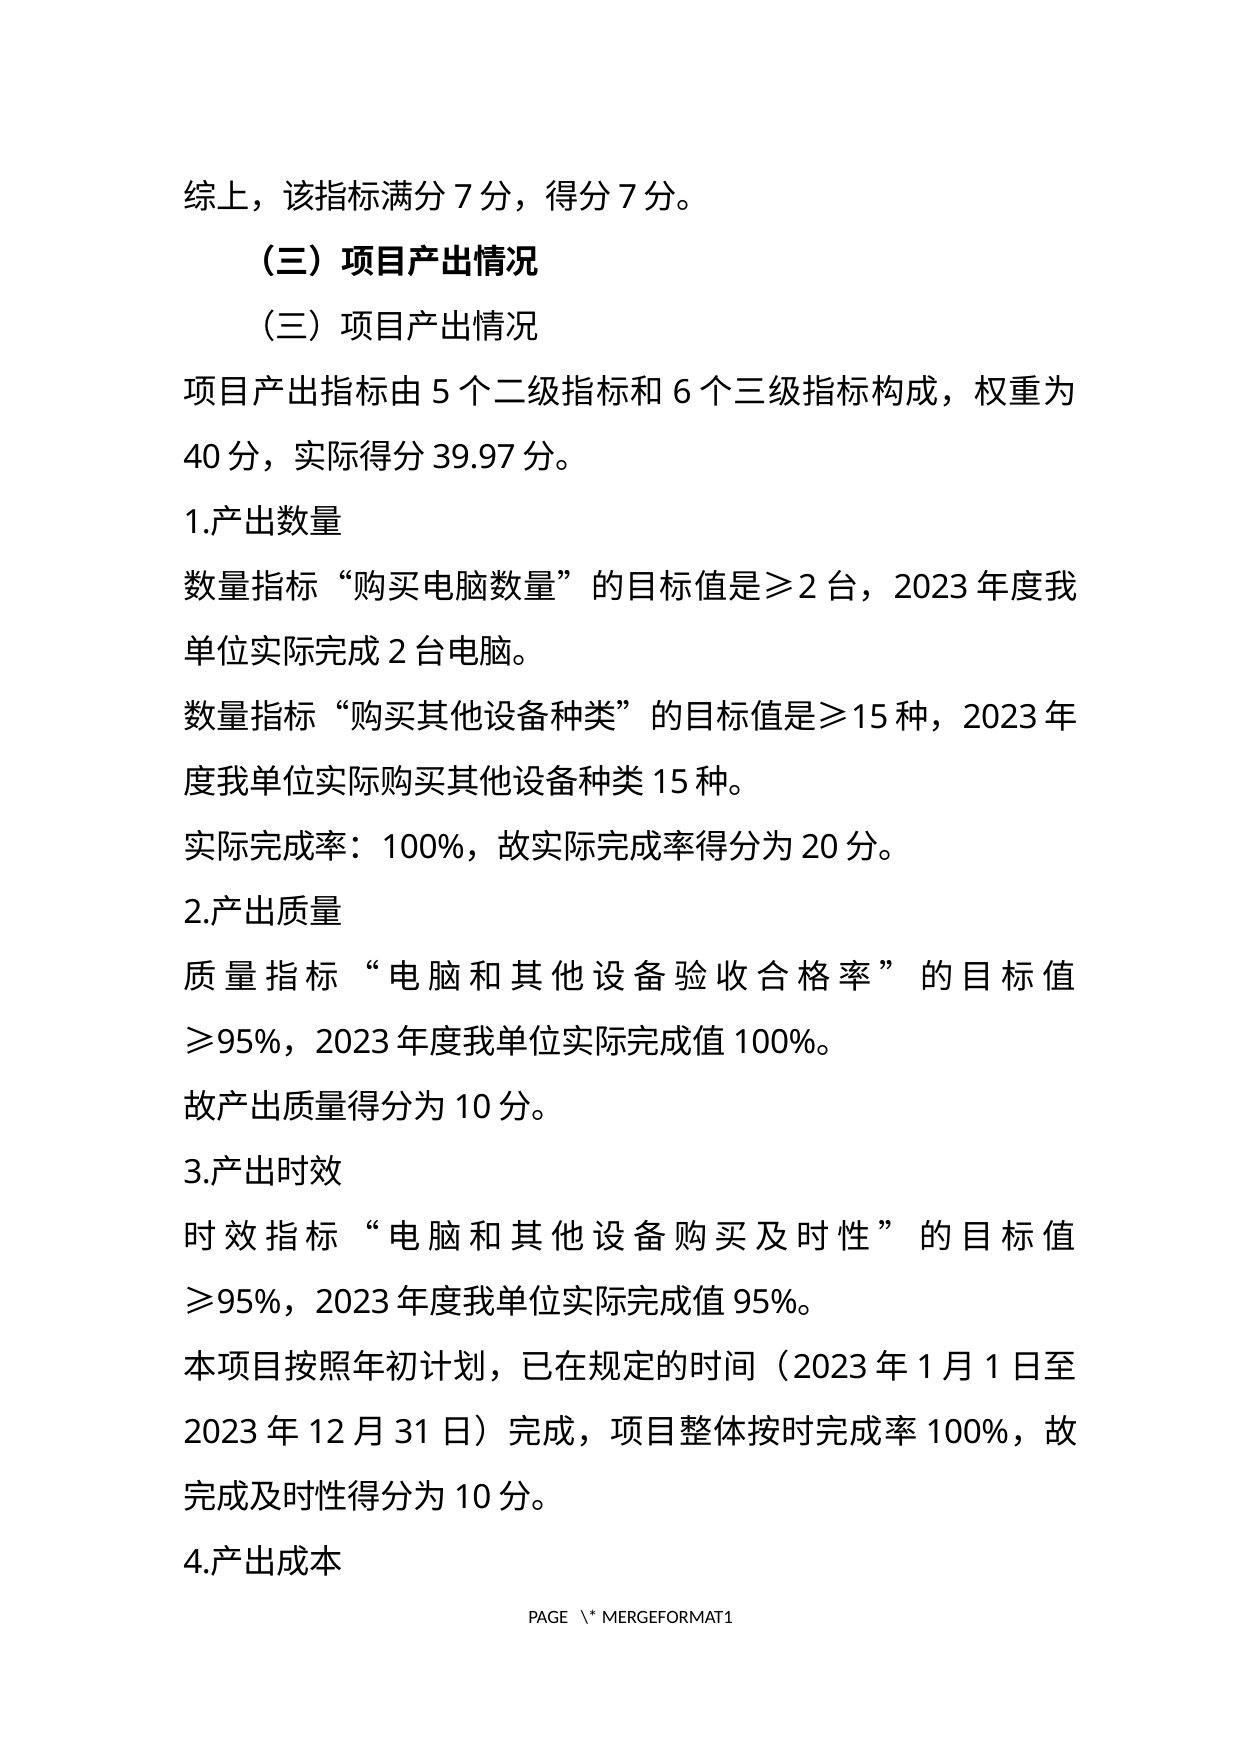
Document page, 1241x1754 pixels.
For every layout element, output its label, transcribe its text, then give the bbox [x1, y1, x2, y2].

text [183, 292, 1078, 1592]
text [183, 162, 1078, 227]
text （三）项目产出情况 [183, 227, 1078, 292]
